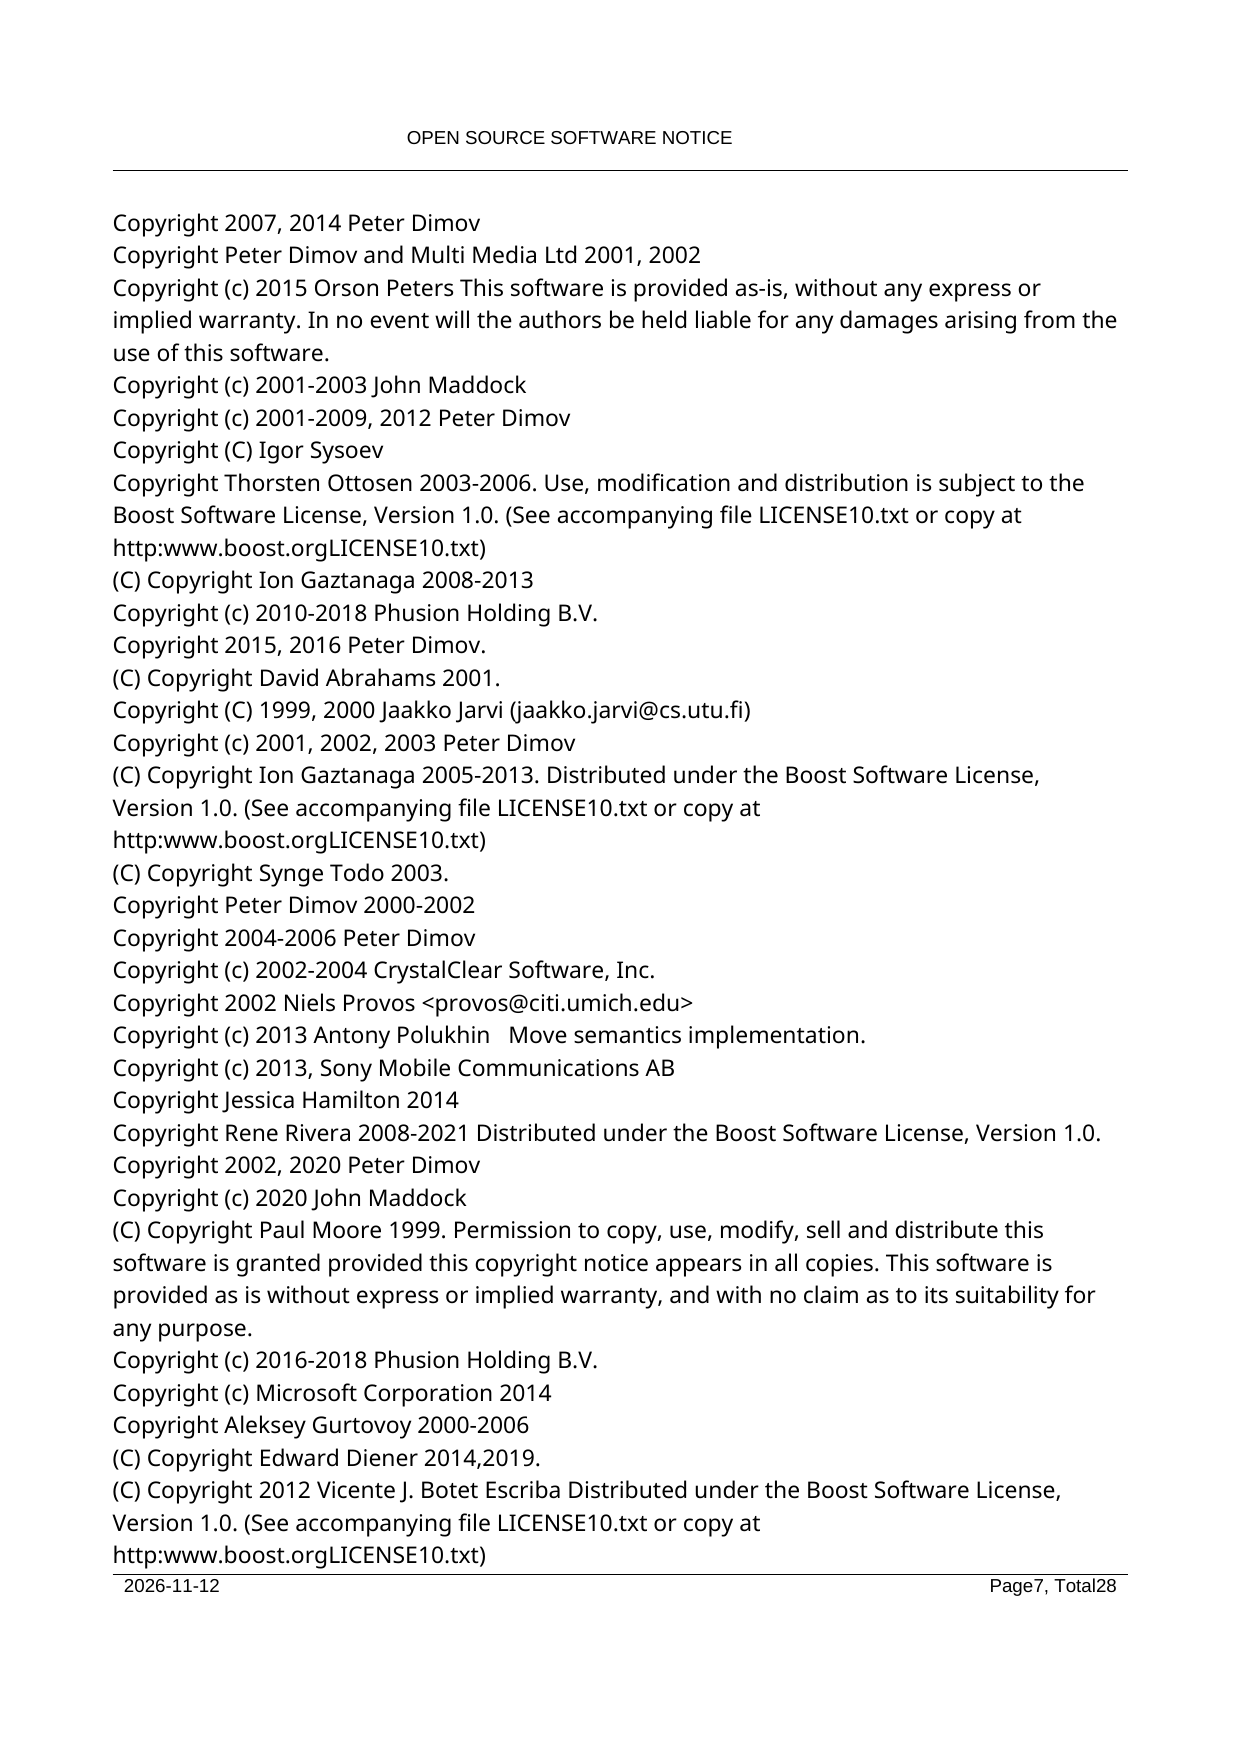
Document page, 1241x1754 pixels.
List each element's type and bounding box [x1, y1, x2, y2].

text [112, 206, 1128, 1571]
